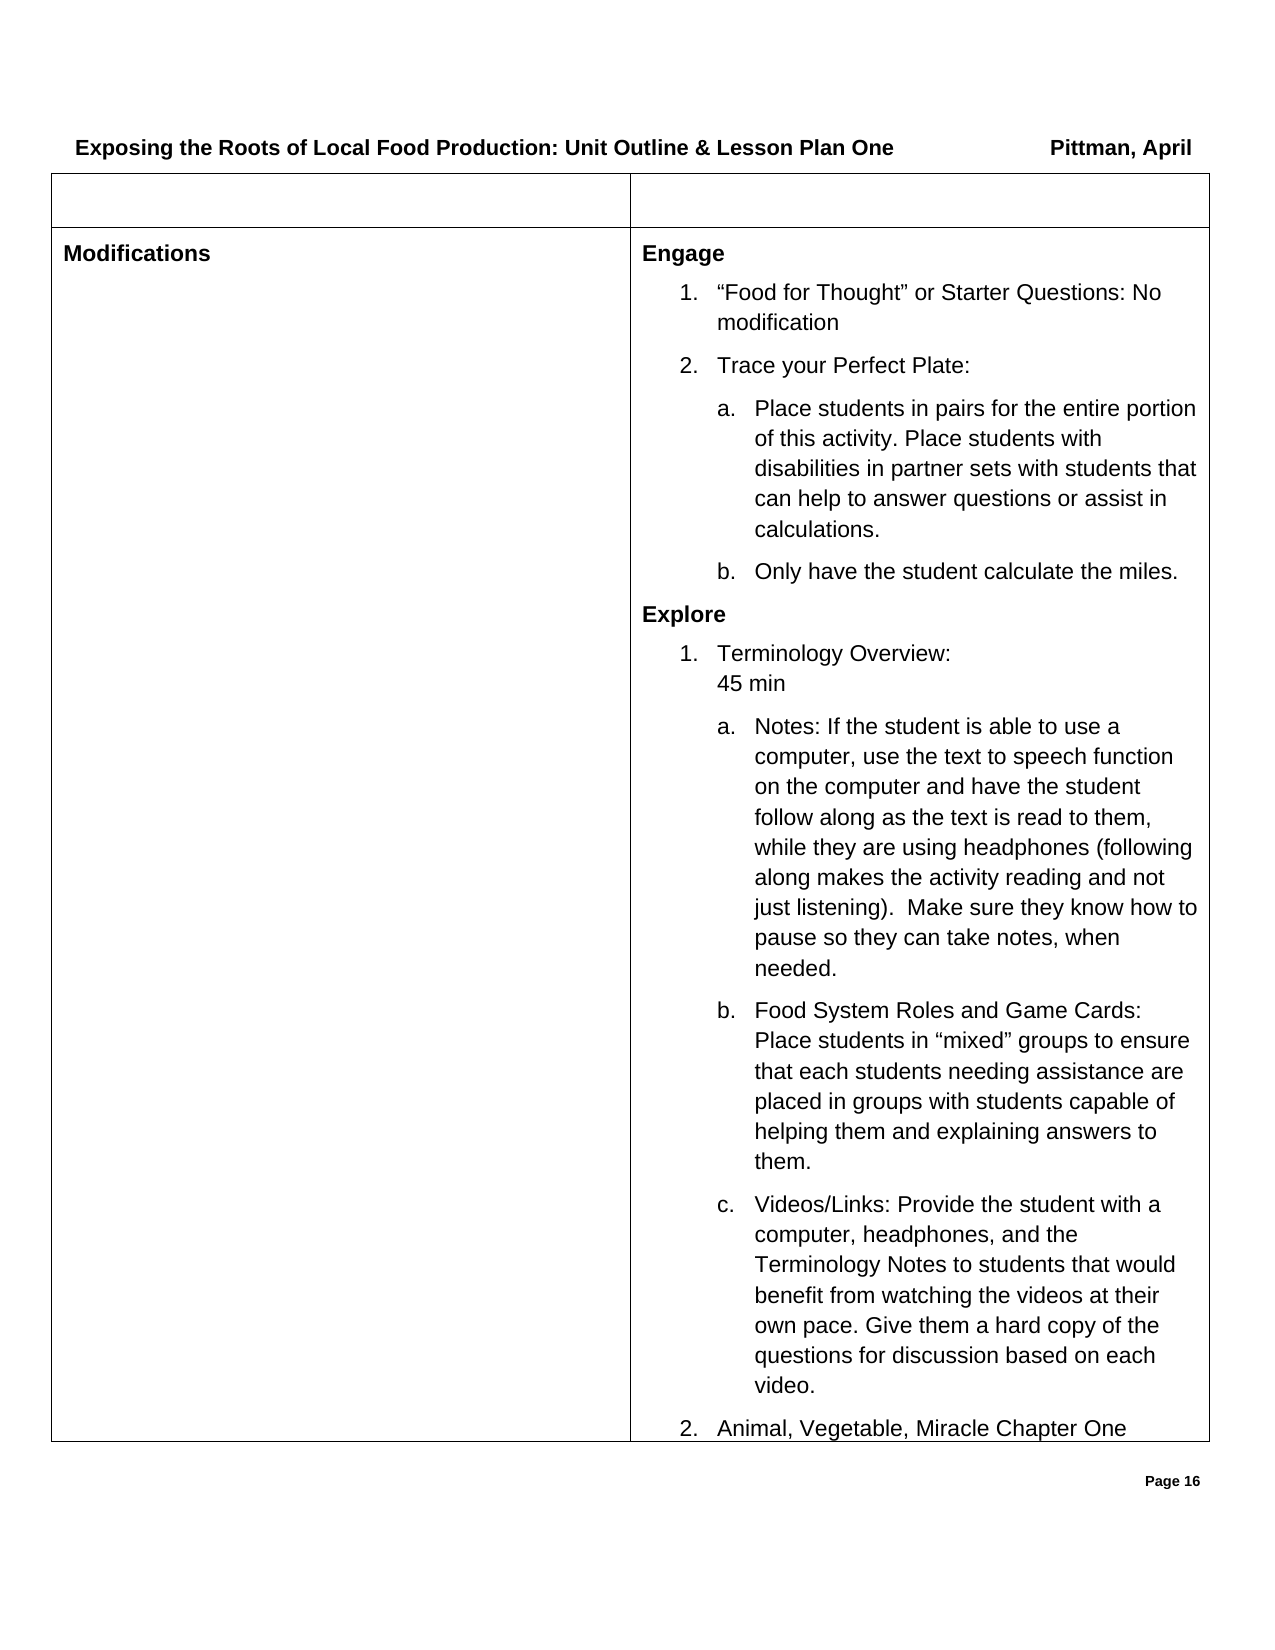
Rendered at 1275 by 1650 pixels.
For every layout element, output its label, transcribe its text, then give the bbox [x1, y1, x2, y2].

table_cell Modifications [52, 228, 630, 1441]
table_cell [631, 228, 1209, 1441]
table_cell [631, 174, 1209, 227]
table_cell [52, 174, 630, 227]
